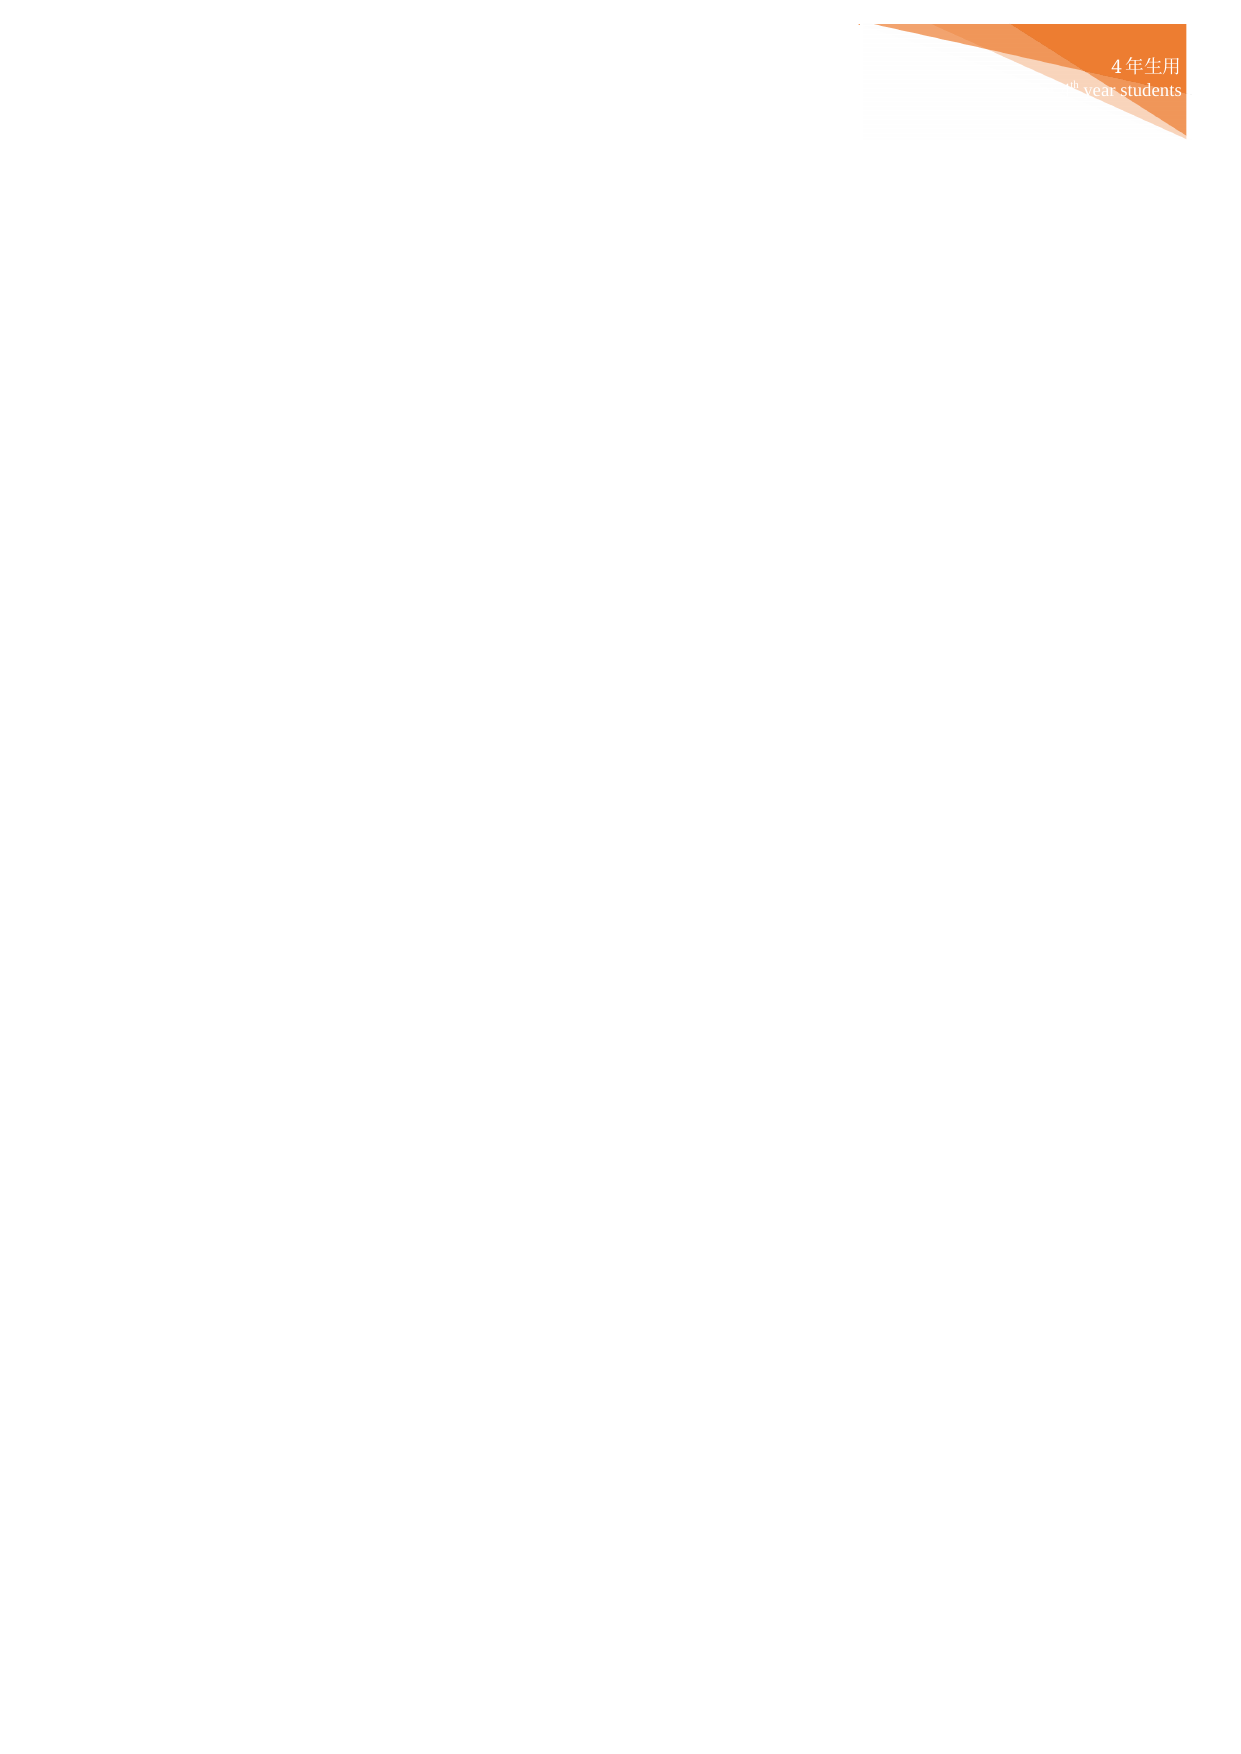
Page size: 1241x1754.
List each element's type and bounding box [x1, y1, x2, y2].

picture [863, 23, 1192, 140]
